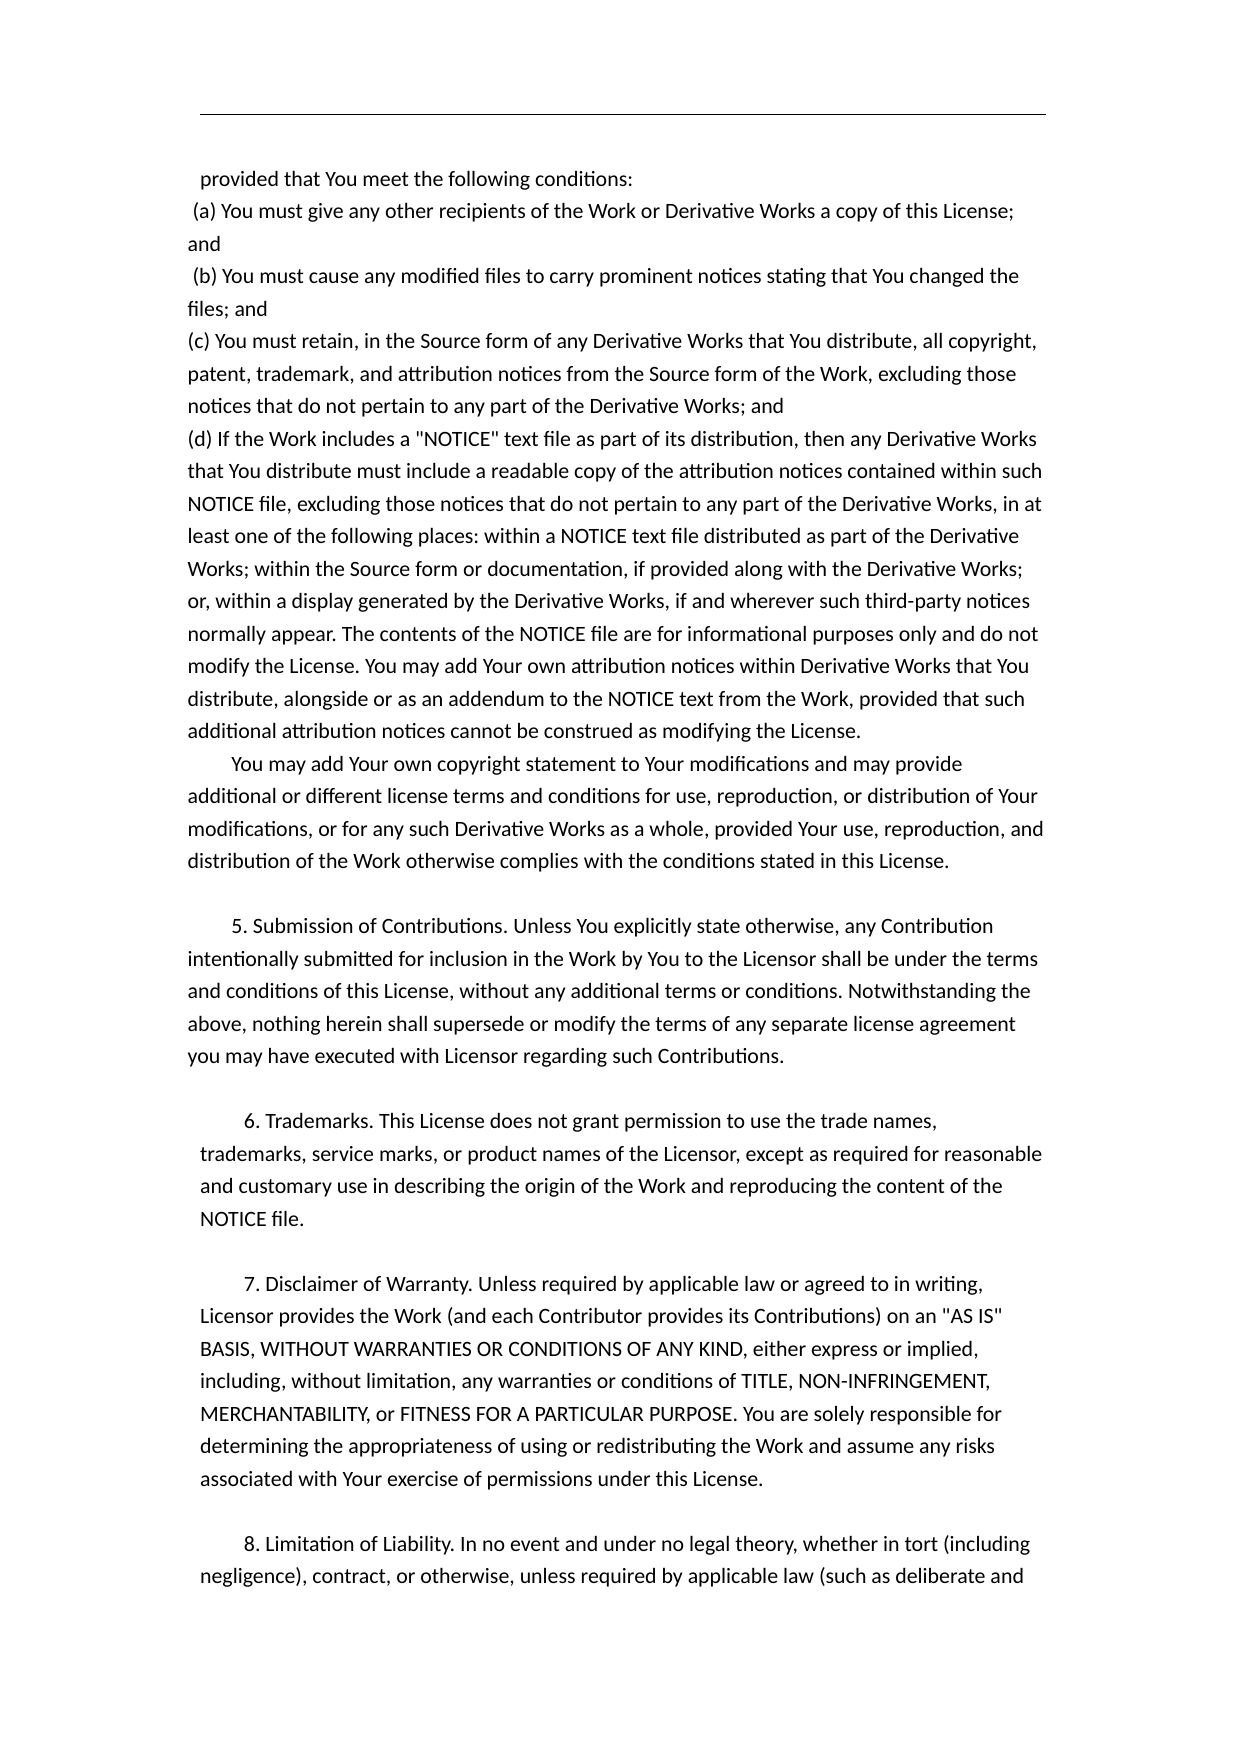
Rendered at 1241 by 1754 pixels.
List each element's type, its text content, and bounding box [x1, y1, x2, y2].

text You may add Your own copyright statement to Your modifications and may provide additional or different license terms and conditions for use, reproduction, or distribution of Your modifications, or for any such Derivative Works as a whole, provided Your use, reproduction, and distribution of the Work otherwise complies with the conditions stated in this License. [187, 747, 1053, 877]
text 7. Disclaimer of Warranty. Unless required by applicable law or agreed to in writing, Licensor provides the Work (and each Contributor provides its Contributions) on an "AS IS" BASIS, WITHOUT WARRANTIES OR CONDITIONS OF ANY KIND, either express or implied, including, without limitation, any warranties or conditions of TITLE, NON-INFRINGEMENT, MERCHANTABILITY, or FITNESS FOR A PARTICULAR PURPOSE. You are solely responsible for determining the appropriateness of using or redistributing the Work and assume any risks associated with Your exercise of permissions under this License. [200, 1267, 1046, 1494]
text 6. Trademarks. This License does not grant permission to use the trade names, trademarks, service marks, or product names of the Licensor, except as required for reasonable and customary use in describing the origin of the Work and reproducing the content of the NOTICE file. [200, 1104, 1046, 1234]
text (b) You must cause any modified files to carry prominent notices stating that You changed the files; and [187, 259, 1046, 324]
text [200, 1527, 1046, 1592]
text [200, 162, 1046, 194]
text 5. Submission of Contributions. Unless You explicitly state otherwise, any Contribution intentionally submitted for inclusion in the Work by You to the Licensor shall be under the terms and conditions of this License, without any additional terms or conditions. Notwithstanding the above, nothing herein shall supersede or modify the terms of any separate license agreement you may have executed with Licensor regarding such Contributions. [187, 909, 1046, 1072]
text (a) You must give any other recipients of the Work or Derivative Works a copy of this License; and [187, 194, 1046, 259]
text (c) You must retain, in the Source form of any Derivative Works that You distribute, all copyright, patent, trademark, and attribution notices from the Source form of the Work, excluding those notices that do not pertain to any part of the Derivative Works; and [187, 324, 1046, 422]
text (d) If the Work includes a "NOTICE" text file as part of its distribution, then any Derivative Works that You distribute must include a readable copy of the attribution notices contained within such NOTICE file, excluding those notices that do not pertain to any part of the Derivative Works, in at least one of the following places: within a NOTICE text file distributed as part of the Derivative Works; within the Source form or documentation, if provided along with the Derivative Works; or, within a display generated by the Derivative Works, if and wherever such third-party notices normally appear. The contents of the NOTICE file are for informational purposes only and do not modify the License. You may add Your own attribution notices within Derivative Works that You distribute, alongside or as an addendum to the NOTICE text from the Work, provided that such additional attribution notices cannot be construed as modifying the License. [187, 422, 1046, 747]
